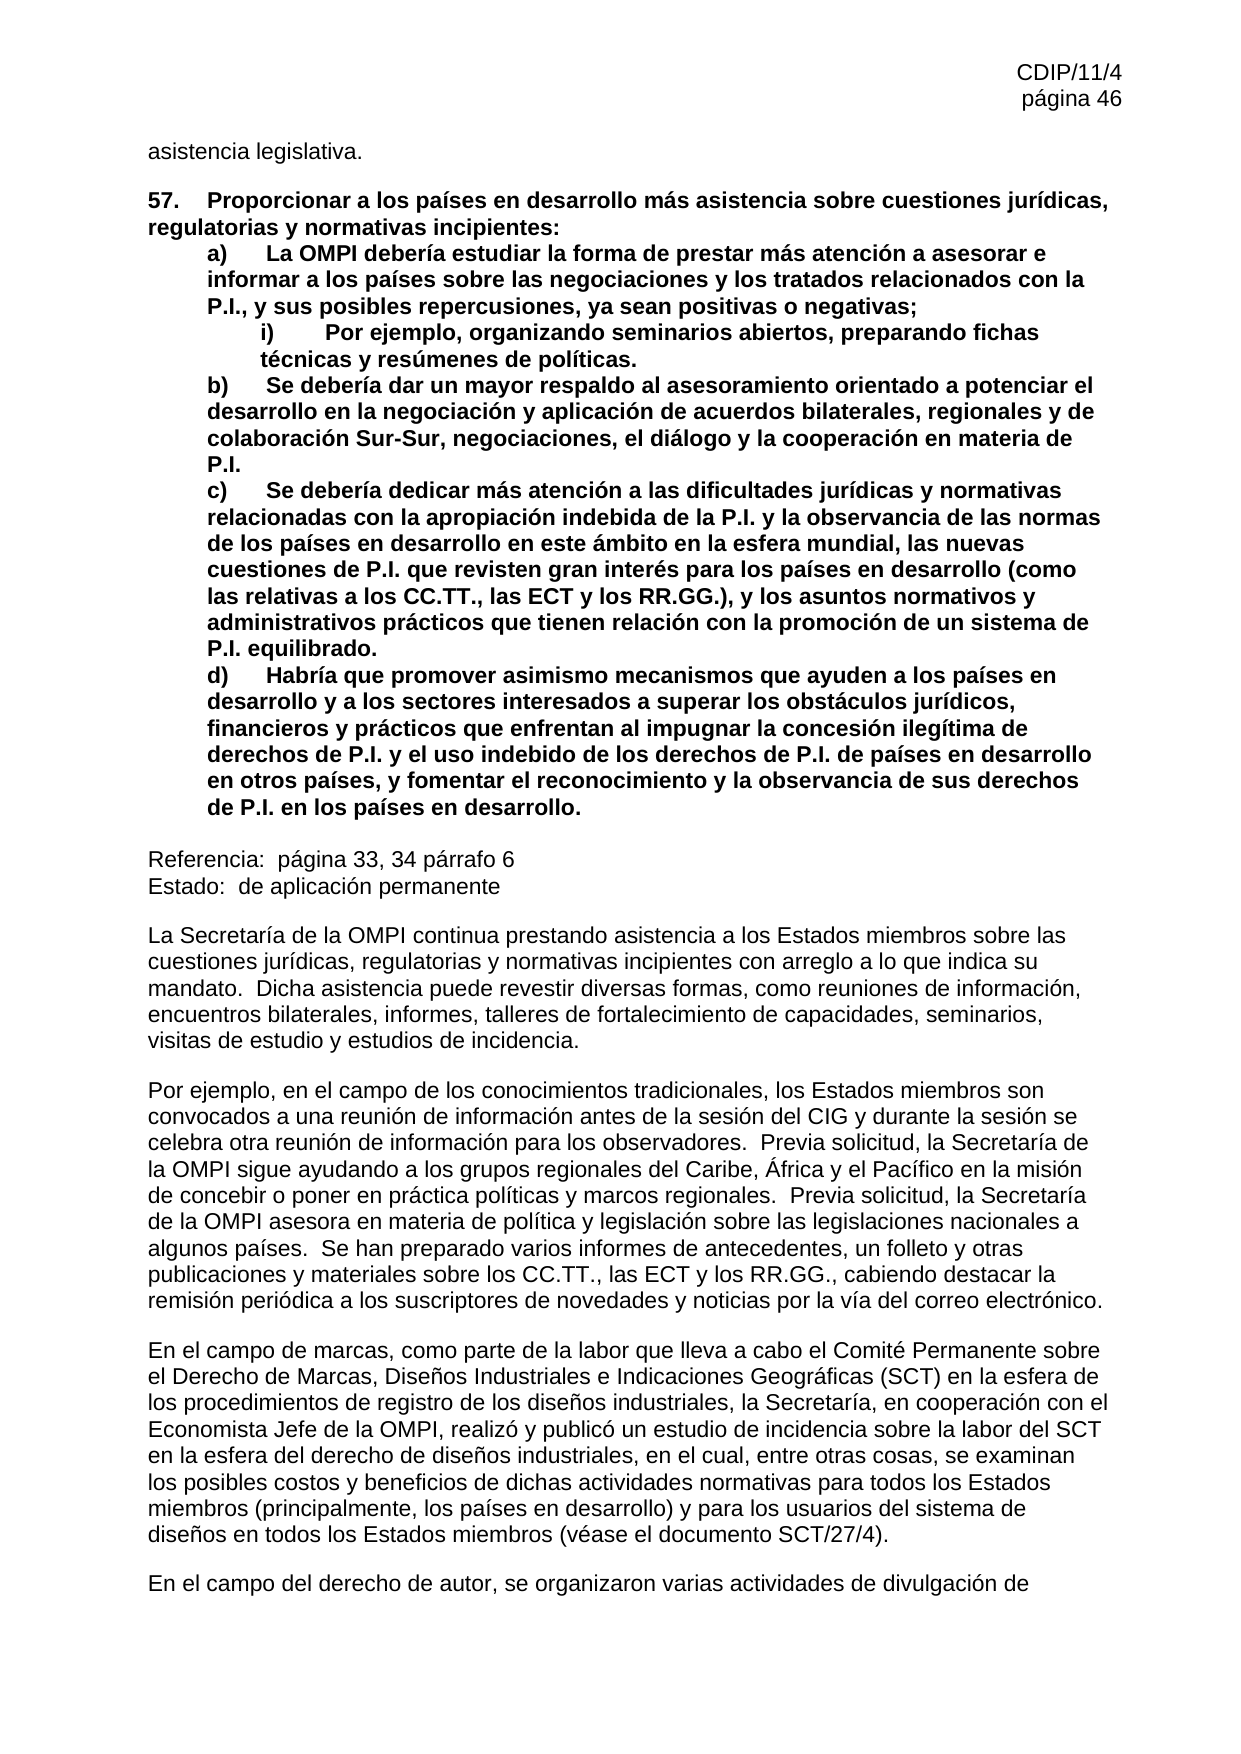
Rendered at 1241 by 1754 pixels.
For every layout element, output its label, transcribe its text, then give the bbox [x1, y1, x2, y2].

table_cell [136, 138, 1122, 187]
table_cell Proporcionar a los países en desarrollo más asistencia sobre cuestiones jurídicas, regulatorias y normativas incipientes: La OMPI debería estudiar la forma de prestar más atención a asesorar e informar a los países sobre las negociaciones y los tratados relacionados con la P.I., y sus posibles repercusiones, ya sean positivas o negativas; Por ejemplo, organizando seminarios abiertos, preparando fichas técnicas y resúmenes de políticas. Se debería dar un mayor respaldo al asesoramiento orientado a potenciar el desarrollo en la negociación y aplicación de acuerdos bilaterales, regionales y de colaboración Sur-Sur, negociaciones, el diálogo y la cooperación en materia de P.I. Se debería dedicar más atención a las dificultades jurídicas y normativas relacionadas con la apropiación indebida de la P.I. y la observancia de las normas de los países en desarrollo en este ámbito en la esfera mundial, las nuevas cuestiones de P.I. que revisten gran interés para los países en desarrollo (como las relativas a los CC.TT., las ECT y los RR.GG.), y los asuntos normativos y administrativos prácticos que tienen relación con la promoción de un sistema de P.I. equilibrado. Habría que promover asimismo mecanismos que ayuden a los países en desarrollo y a los sectores interesados a superar los obstáculos jurídicos, financieros y prácticos que enfrentan al impugnar la concesión ilegítima de derechos de P.I. y el uso indebido de los derechos de P.I. de países en desarrollo en otros países, y fomentar el reconocimiento y la observancia de sus derechos de P.I. en los países en desarrollo. [136, 188, 1122, 820]
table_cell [136, 820, 1122, 1597]
